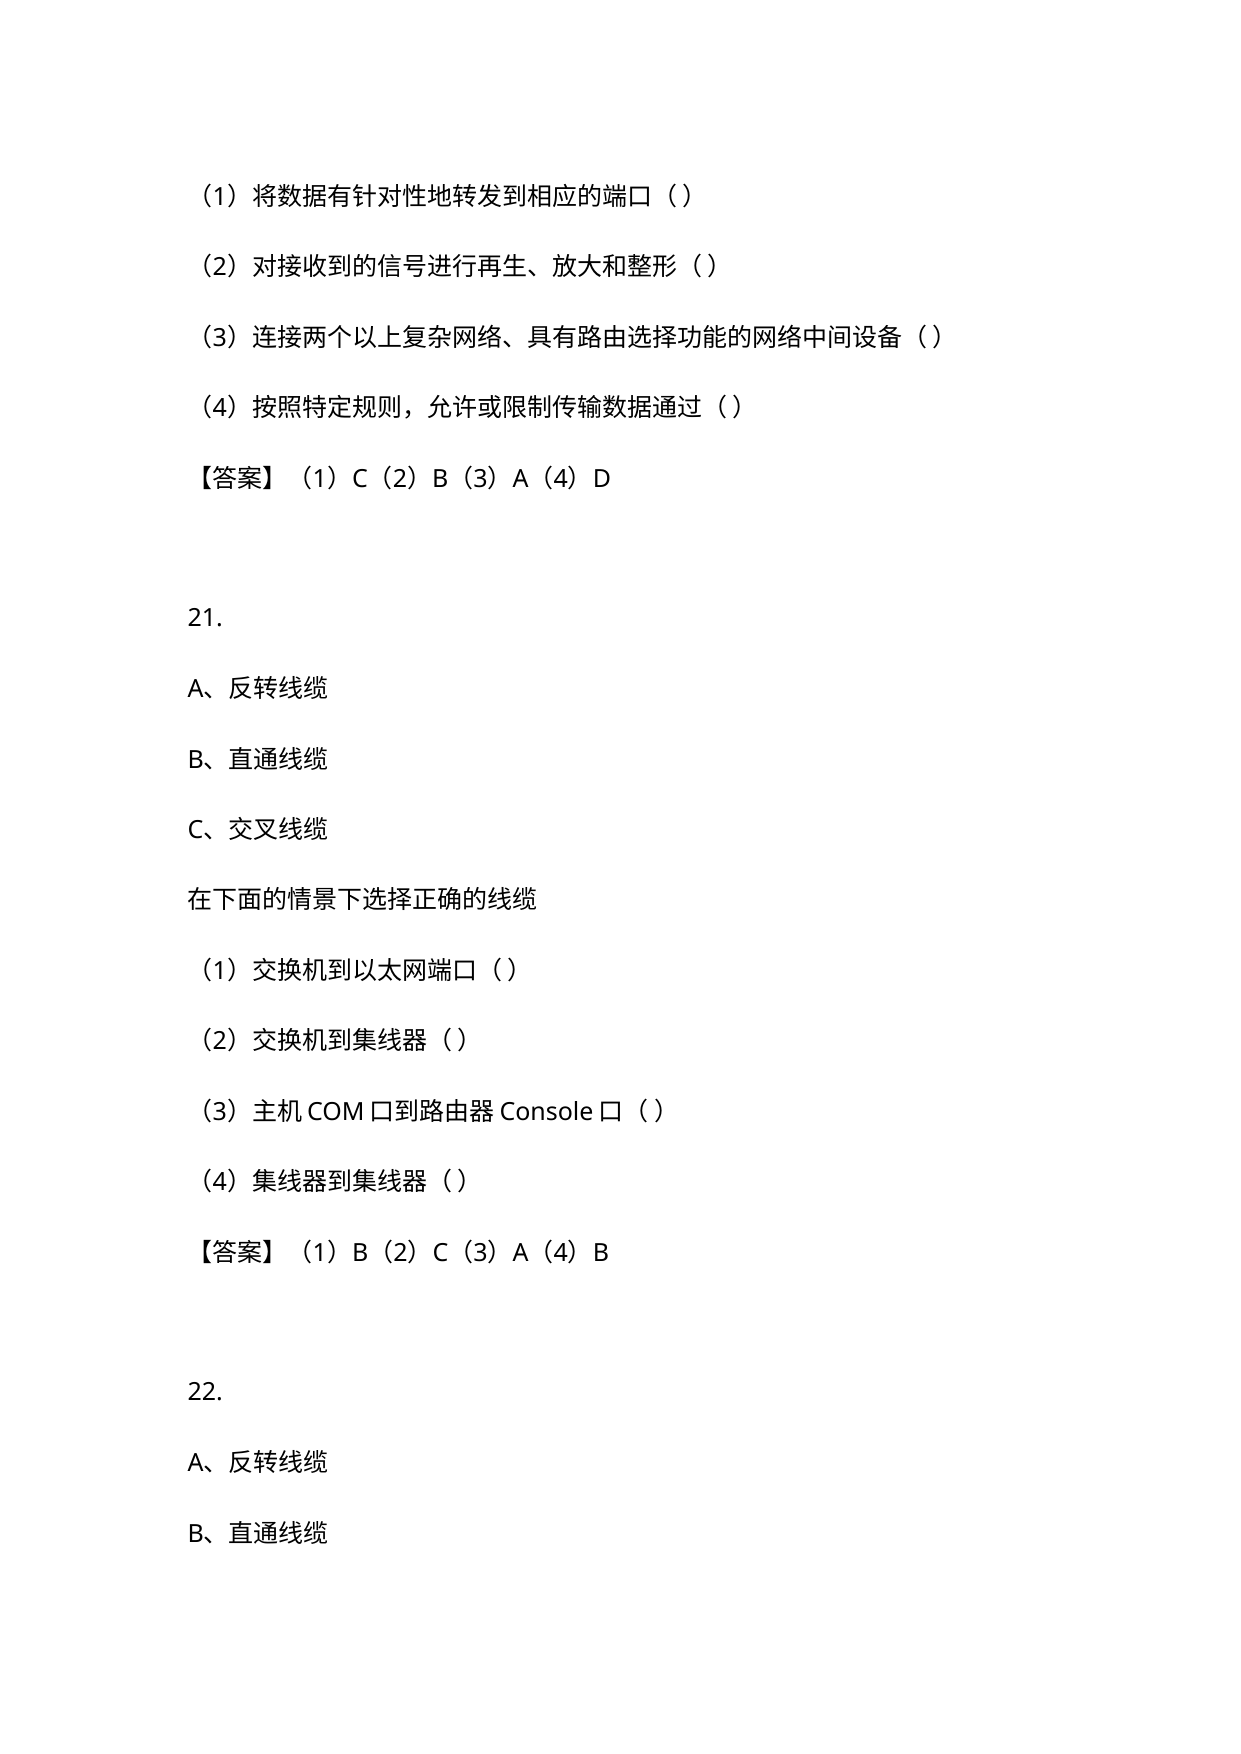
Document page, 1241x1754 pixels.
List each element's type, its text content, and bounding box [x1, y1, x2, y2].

text 在下面的情景下选择正确的线缆 [187, 866, 1053, 931]
text （4）集线器到集线器（ ） [187, 1147, 1053, 1212]
text （2）交换机到集线器（ ） [187, 1006, 1053, 1071]
text 【答案】（1）C（2）B（3）A（4）D [187, 444, 1053, 509]
text （1）将数据有针对性地转发到相应的端口（ ） [187, 162, 1053, 227]
text （3）主机COM口到路由器Console口（ ） [187, 1077, 1053, 1142]
text A、反转线缆 [187, 1428, 1053, 1493]
text B、直通线缆 [187, 1499, 1053, 1564]
text 21. [187, 584, 1053, 649]
text （2）对接收到的信号进行再生、放大和整形（ ） [187, 232, 1053, 297]
text 22. [187, 1358, 1053, 1423]
text （1）交换机到以太网端口（ ） [187, 936, 1053, 1001]
text B、直通线缆 [187, 725, 1053, 790]
text （4）按照特定规则，允许或限制传输数据通过（ ） [187, 373, 1053, 438]
text （3）连接两个以上复杂网络、具有路由选择功能的网络中间设备（ ） [187, 303, 1053, 368]
text C、交叉线缆 [187, 795, 1053, 860]
text 【答案】（1）B（2）C（3）A（4）B [187, 1218, 1053, 1283]
text A、反转线缆 [187, 654, 1053, 719]
